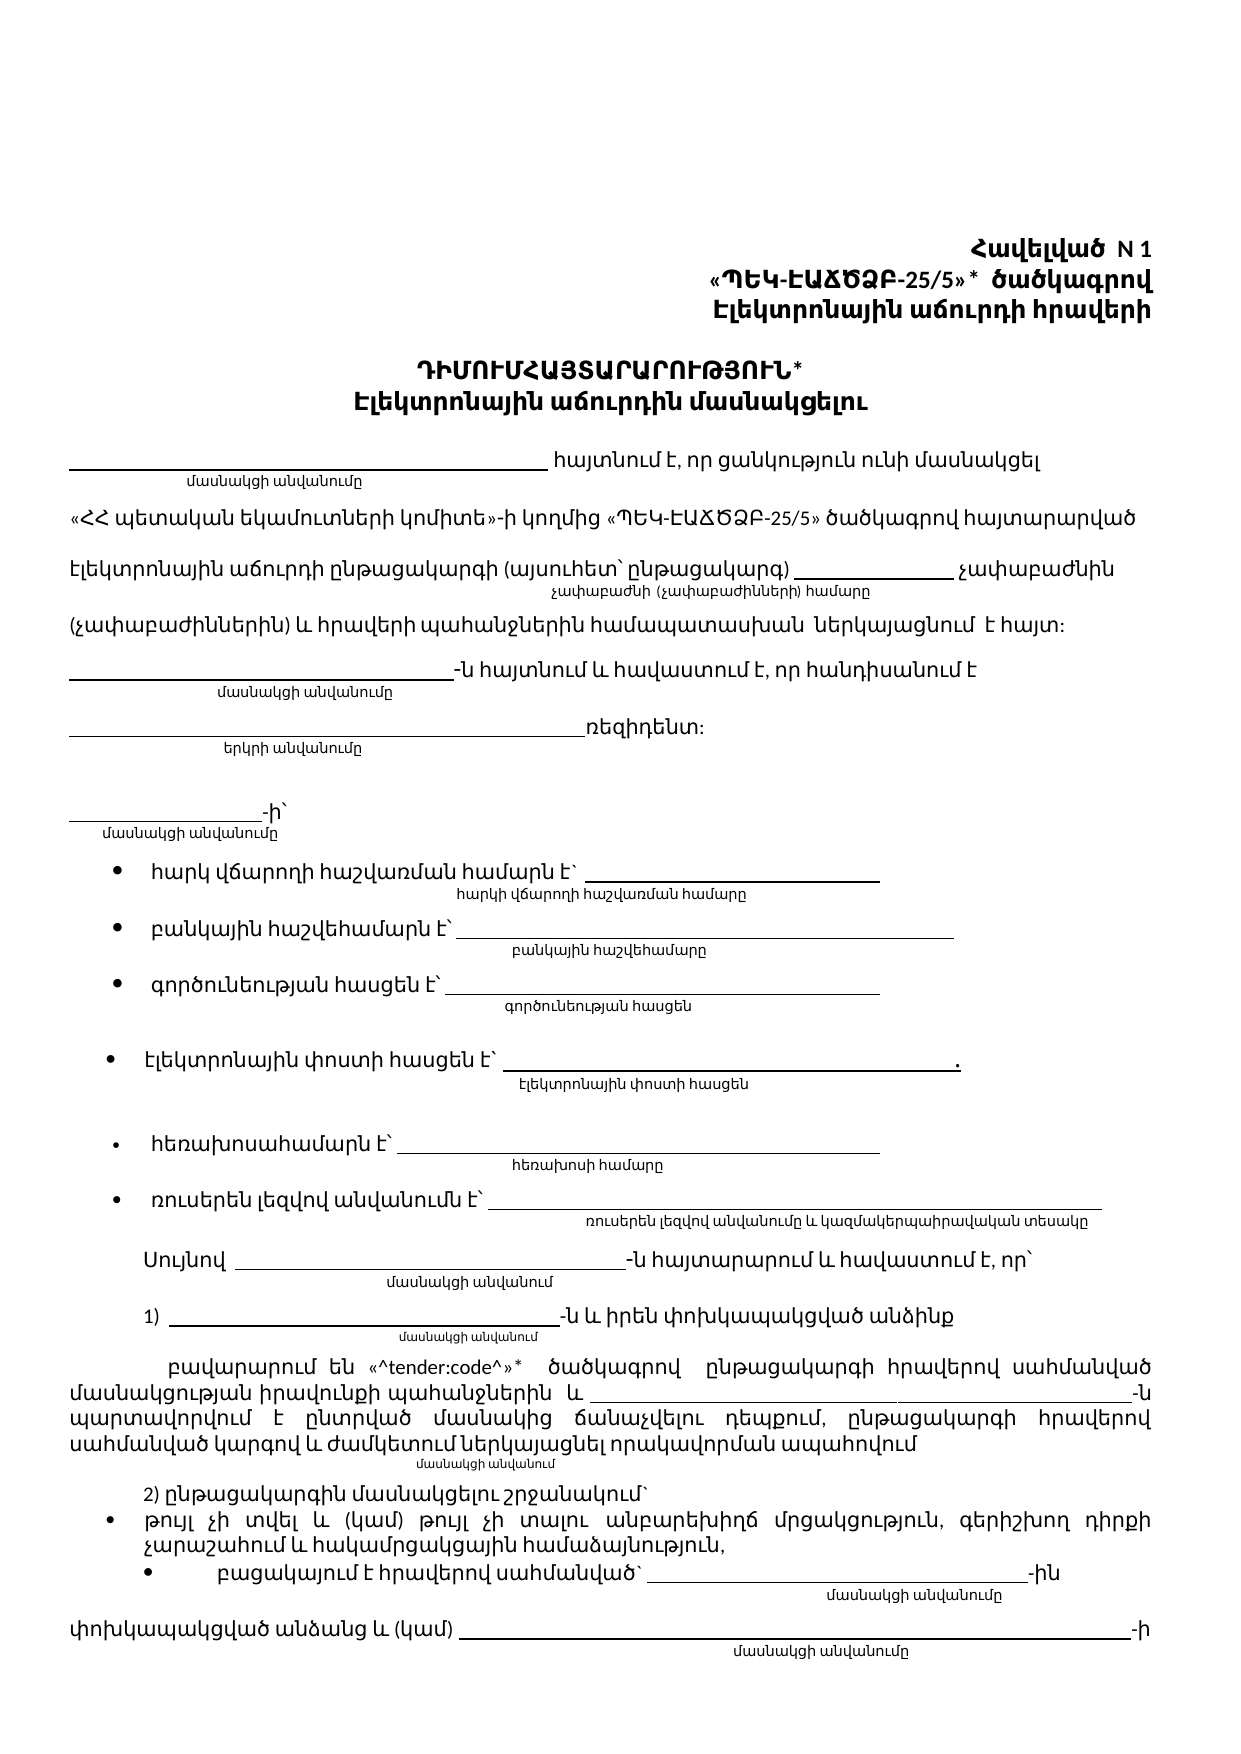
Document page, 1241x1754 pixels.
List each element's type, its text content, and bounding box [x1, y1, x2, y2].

subtitle Էլեկտրոնային աճուրդին մասնակցելու [69, 386, 1152, 417]
text էլեկտրոնային աճուրդի ընթացակարգի (այսուհետ՝ ընթացակարգ) չափաբաժնին [69, 556, 1152, 582]
list էլեկտրոնային փոստի հասցեն է` . [107, 1041, 1152, 1075]
text չափաբաժնի (չափաբաժինների) համարը [69, 582, 1152, 612]
text մասնակցի անվանումը [69, 824, 1152, 855]
text հարկի վճարողի հաշվառման համարը [69, 885, 1152, 916]
text մասնակցի անվանում [69, 1456, 1152, 1482]
text -ի՝ [69, 799, 1152, 824]
text «ՊԵԿ-ԷԱՃԾՁԲ-25/5»* ծածկագրով [69, 264, 1152, 294]
text մասնակցի անվանումը [69, 1586, 1152, 1616]
list թույլ չի տվել և (կամ) թույլ չի տալու անբարեխիղճ մրցակցություն, գերիշխող դիրքի չարաշահում և հակամրցակցային համաձայնություն, [107, 1507, 1152, 1558]
list բանկային հաշվեհամարն է՝ [113, 916, 1152, 941]
text «ՀՀ պետական եկամուտների կոմիտե»-ի կողմից «ՊԵԿ-ԷԱՃԾՁԲ-25/5» ծածկագրով հայտարարված [69, 503, 1152, 531]
text մասնակցի անվանումը [69, 472, 1152, 503]
list հարկ վճարողի հաշվառման համարն է` [113, 855, 1152, 885]
text մասնակցի անվանումը [69, 1642, 1152, 1672]
text երկրի անվանումը [69, 739, 1152, 770]
text հայտնում է, որ ցանկություն ունի մասնակցել [69, 447, 1152, 472]
text մասնակցի անվանում [69, 1329, 1152, 1354]
text մասնակցի անվանումը [69, 684, 1152, 714]
text գործունեության հասցեն [69, 998, 1152, 1028]
text ռուսերեն լեզվով անվանումը և կազմակերպաիրավական տեսակը [512, 1212, 1152, 1243]
text էլեկտրոնային փոստի հասցեն [364, 1075, 1152, 1105]
text մասնակցի անվանում [69, 1273, 1152, 1304]
text բավարարում են «^tender:code^»* ծածկագրով ընթացակարգի հրավերով սահմանված մասնակցության իրավունքի պահանջներին և -ն պարտավորվում է ընտրված մասնակից ճանաչվելու դեպքում, ընթացակարգի հրավերով սահմանված կարգով և ժամկետում ներկայացնել որակավորման ապահովում [69, 1354, 1152, 1456]
list հեռախոսահամարն է՝ [113, 1131, 1152, 1156]
text -ն հայտնում և հավաստում է, որ հանդիսանում է [69, 653, 1152, 684]
list բացակայում է հրավերով սահմանված` -ին [69, 1558, 1152, 1586]
text փոխկապակցված անձանց և (կամ) -ի [69, 1616, 1152, 1642]
text բանկային հաշվեհամարը [438, 941, 1152, 972]
list ռուսերեն լեզվով անվանումն է՝ [113, 1187, 1152, 1212]
text ռեզիդենտ: [69, 714, 1152, 739]
text Հավելված N 1 [69, 233, 1152, 264]
list գործունեության հասցեն է՝ [113, 972, 1152, 998]
text Սույնով -ն հայտարարում և հավաստում է, որ՝ [69, 1243, 1152, 1273]
text Էլեկտրոնային աճուրդի հրավերի [69, 294, 1152, 325]
text 2) ընթացակարգին մասնակցելու շրջանակում` [69, 1482, 1152, 1507]
text ԴԻՄՈՒՄՀԱՅՏԱՐԱՐՈՒԹՅՈՒՆ* [69, 356, 1152, 386]
text հեռախոսի համարը [438, 1156, 1152, 1187]
text (չափաբաժիններին) և հրավերի պահանջներին համապատասխան ներկայացնում է հայտ: [69, 612, 1152, 638]
text 1) -ն և իրեն փոխկապակցված անձինք [69, 1304, 1152, 1329]
